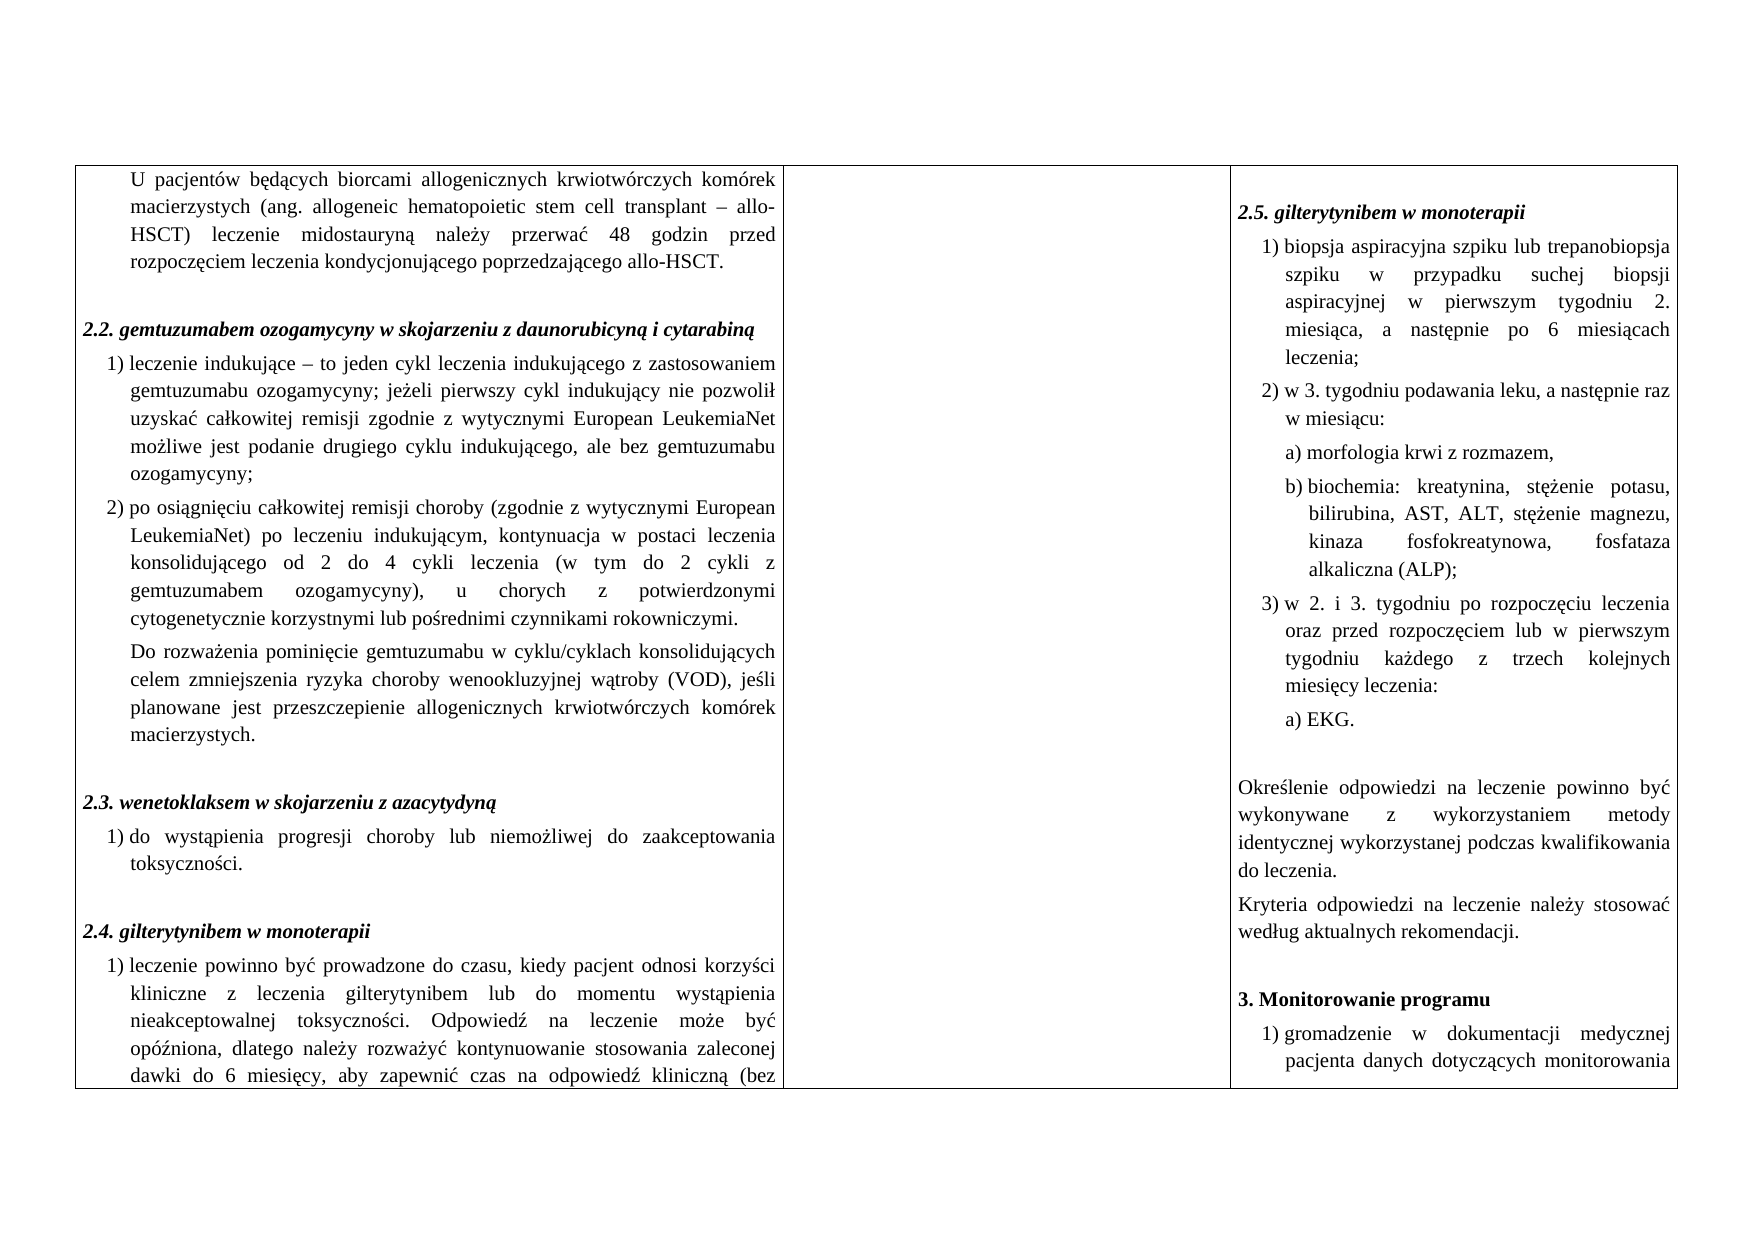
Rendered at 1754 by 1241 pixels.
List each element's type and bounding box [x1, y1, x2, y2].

table_cell [784, 166, 1230, 1087]
table_cell [76, 166, 783, 1087]
table_cell [1231, 166, 1677, 1087]
